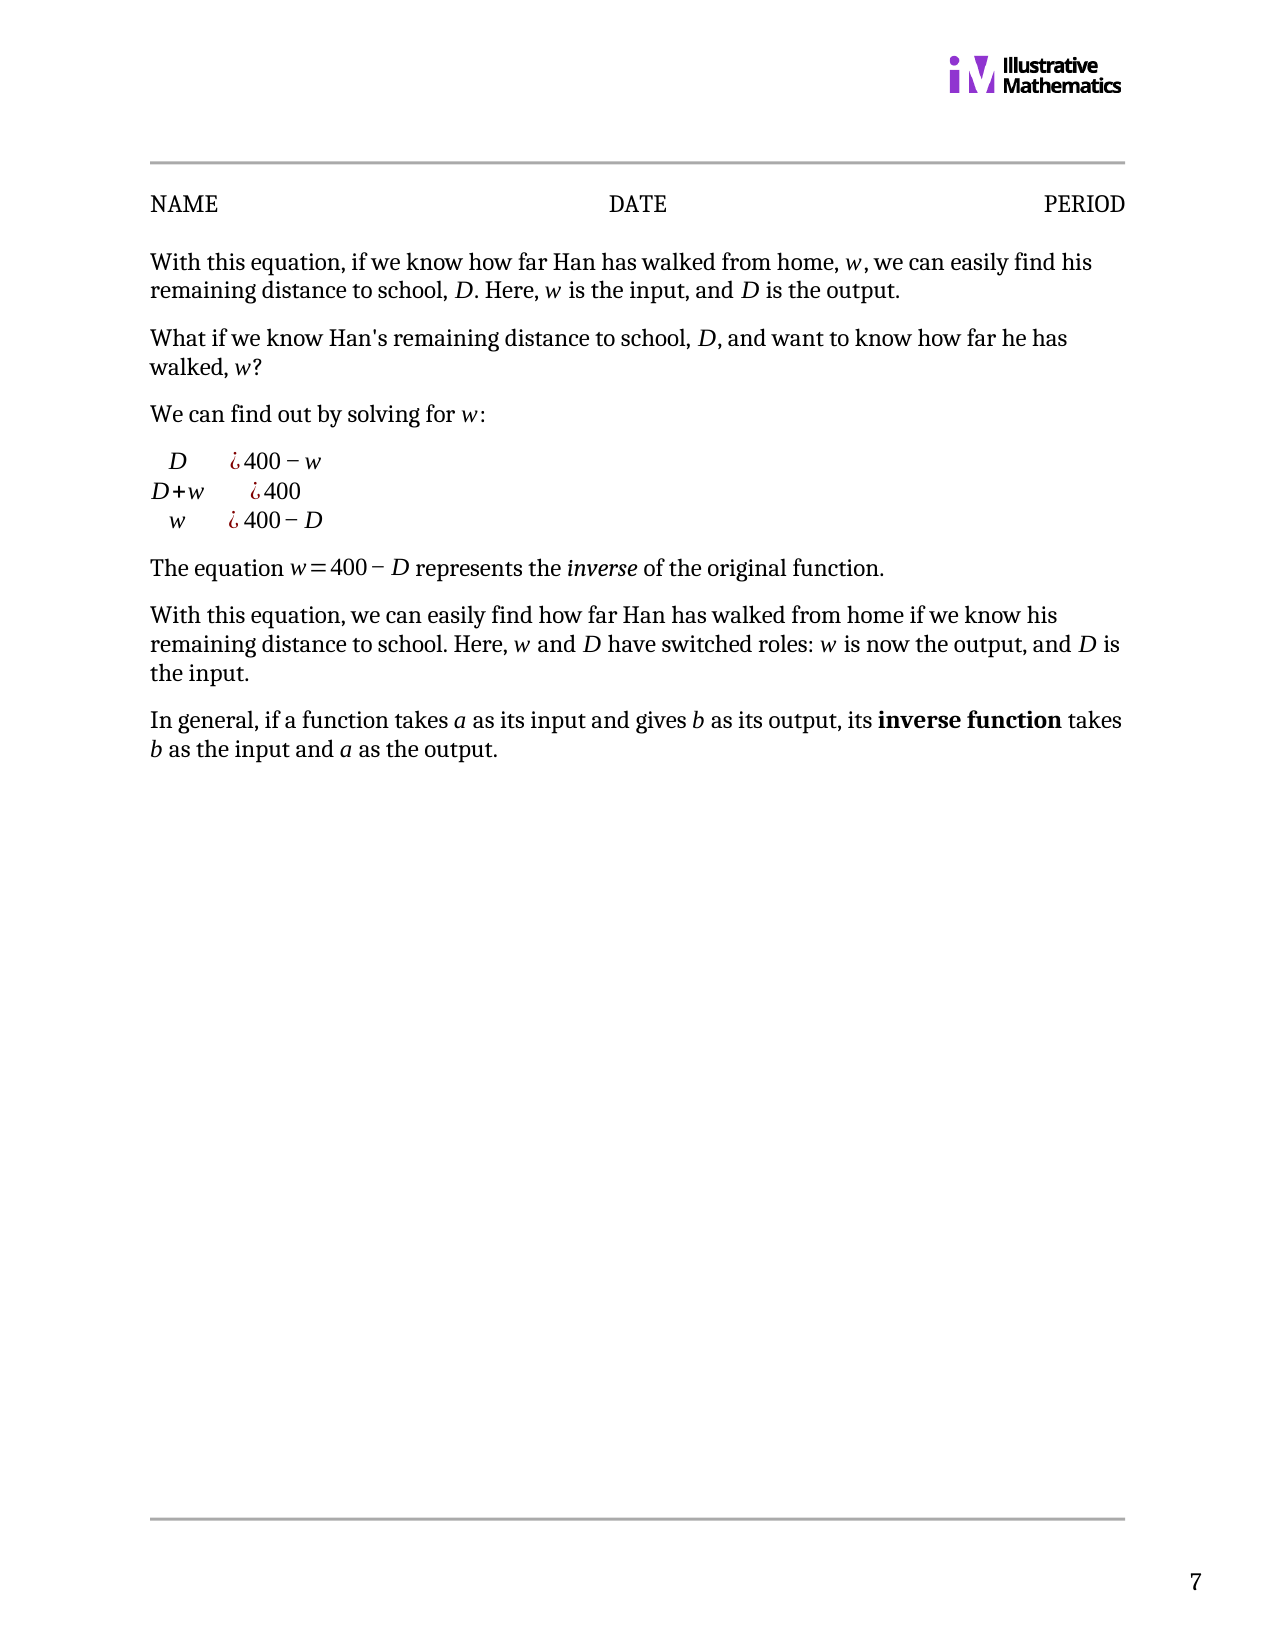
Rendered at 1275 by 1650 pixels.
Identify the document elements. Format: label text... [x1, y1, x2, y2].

text With this equation, if we know how far Han has walked from home, , we can easily find his remaining distance to school, . Here, is the input, and is the output. [150, 247, 1125, 305]
text We can find out by solving for : [150, 400, 1125, 429]
text The equation represents the inverse of the original function. [150, 553, 1125, 582]
text In general, if a function takes as its input and gives as its output, its inverse function takes as the input and as the output. [150, 706, 1125, 763]
text With this equation, we can easily find how far Han has walked from home if we know his remaining distance to school. Here, and have switched roles: is now the output, and is the input. [150, 601, 1125, 687]
text What if we know Han's remaining distance to school, , and want to know how far he has walked, ? [150, 324, 1125, 381]
picture [949, 55, 1121, 93]
